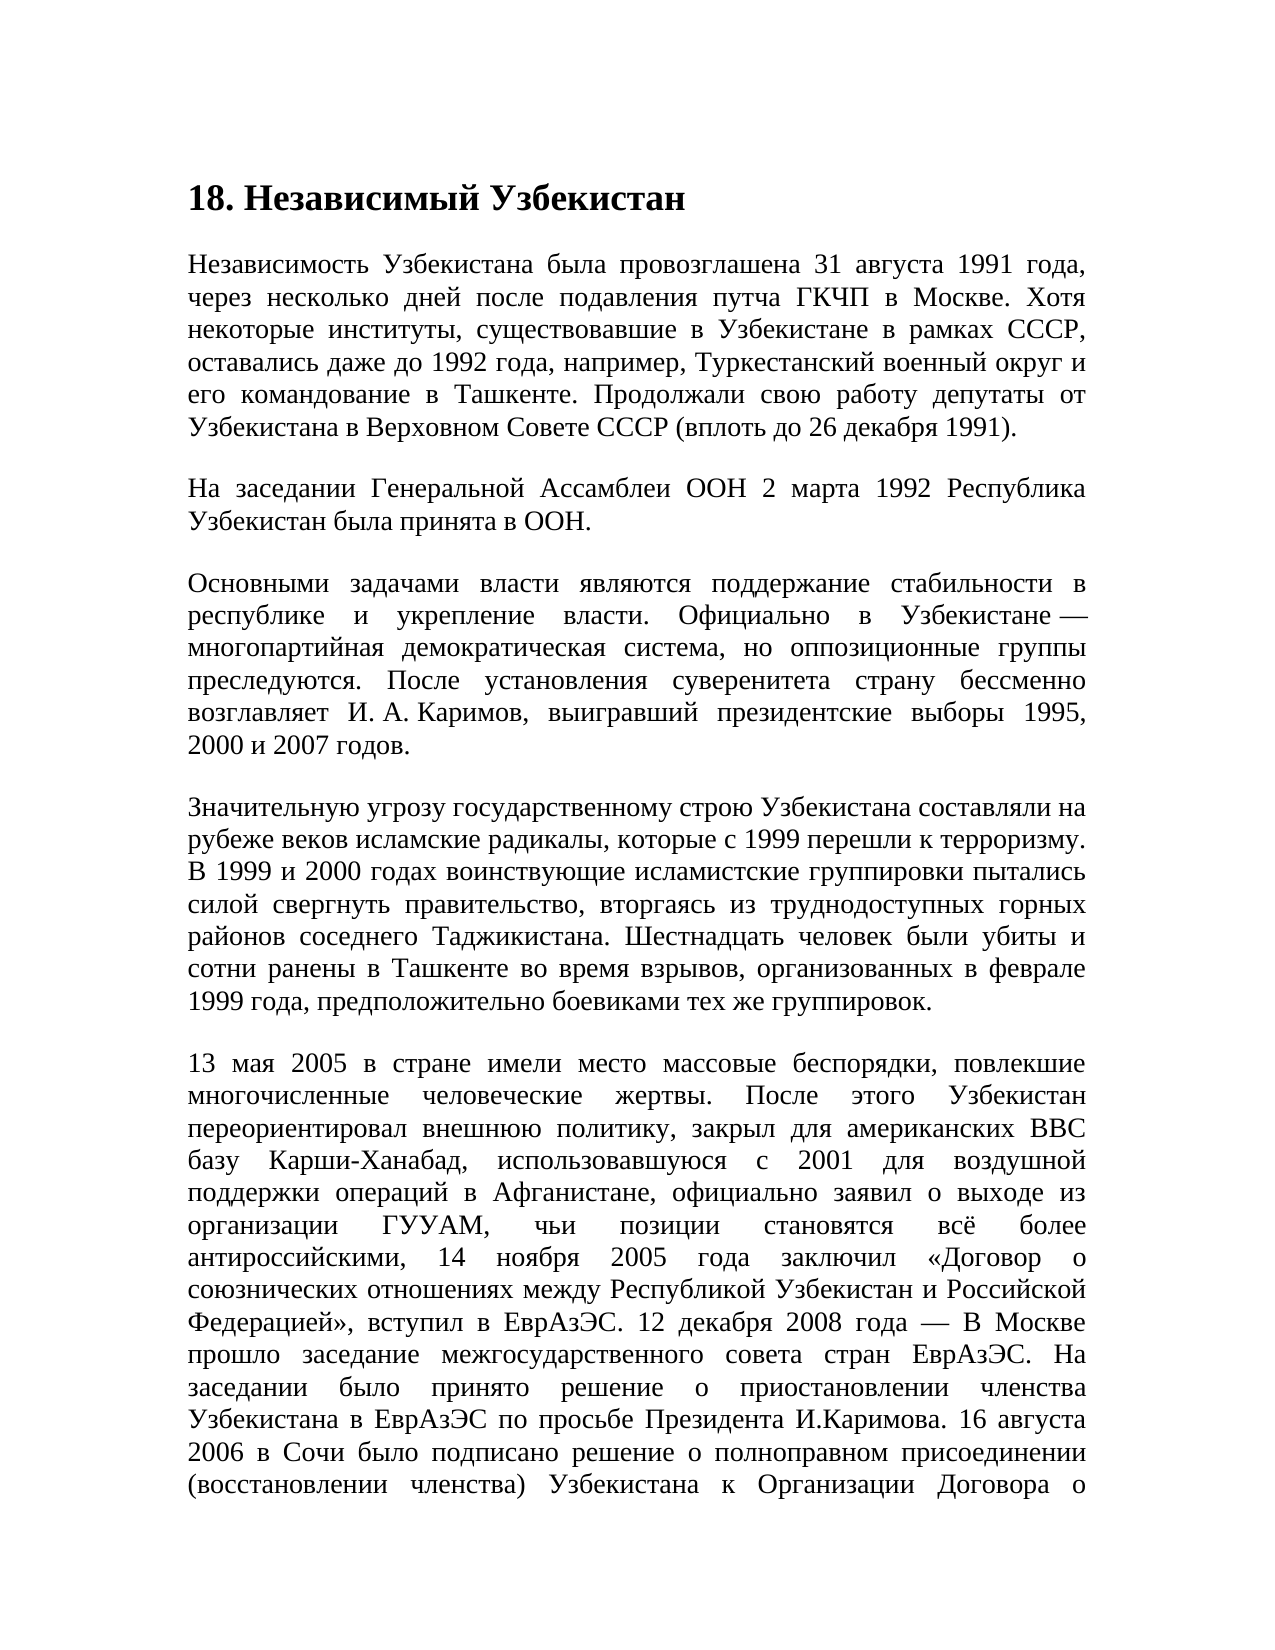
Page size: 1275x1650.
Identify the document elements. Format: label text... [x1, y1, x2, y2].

text Независимость Узбекистана была провозглашена 31 августа 1991 года, через несколько дней после подавления путча ГКЧП в Москве. Хотя некоторые институты, существовавшие в Узбекистане в рамках СССР, оставались даже до 1992 года, например, Туркестанский военный округ и его командование в Ташкенте. Продолжали свою работу депутаты от Узбекистана в Верховном Совете СССР (вплоть до 26 декабря 1991). [187, 248, 1087, 442]
text Основными задачами власти являются поддержание стабильности в республике и укрепление власти. Официально в Узбекистане — многопартийная демократическая система, но оппозиционные группы преследуются. После установления суверенитета страну бессменно возглавляет И. А. Каримов, выигравший президентские выборы 1995, 2000 и 2007 годов. [187, 566, 1087, 760]
list 18. Независимый Узбекистан [187, 175, 1087, 218]
text Значительную угрозу государственному строю Узбекистана составляли на рубеже веков исламские радикалы, которые с 1999 перешли к терроризму. В 1999 и 2000 годах воинствующие исламистские группировки пытались силой свергнуть правительство, вторгаясь из труднодоступных горных районов соседнего Таджикистана. Шестнадцать человек были убиты и сотни ранены в Ташкенте во время взрывов, организованных в феврале 1999 года, предположительно боевиками тех же группировок. [187, 789, 1087, 1016]
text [187, 1046, 1087, 1499]
text На заседании Генеральной Ассамблеи ООН 2 марта 1992 Республика Узбекистан была принята в ООН. [187, 471, 1087, 536]
